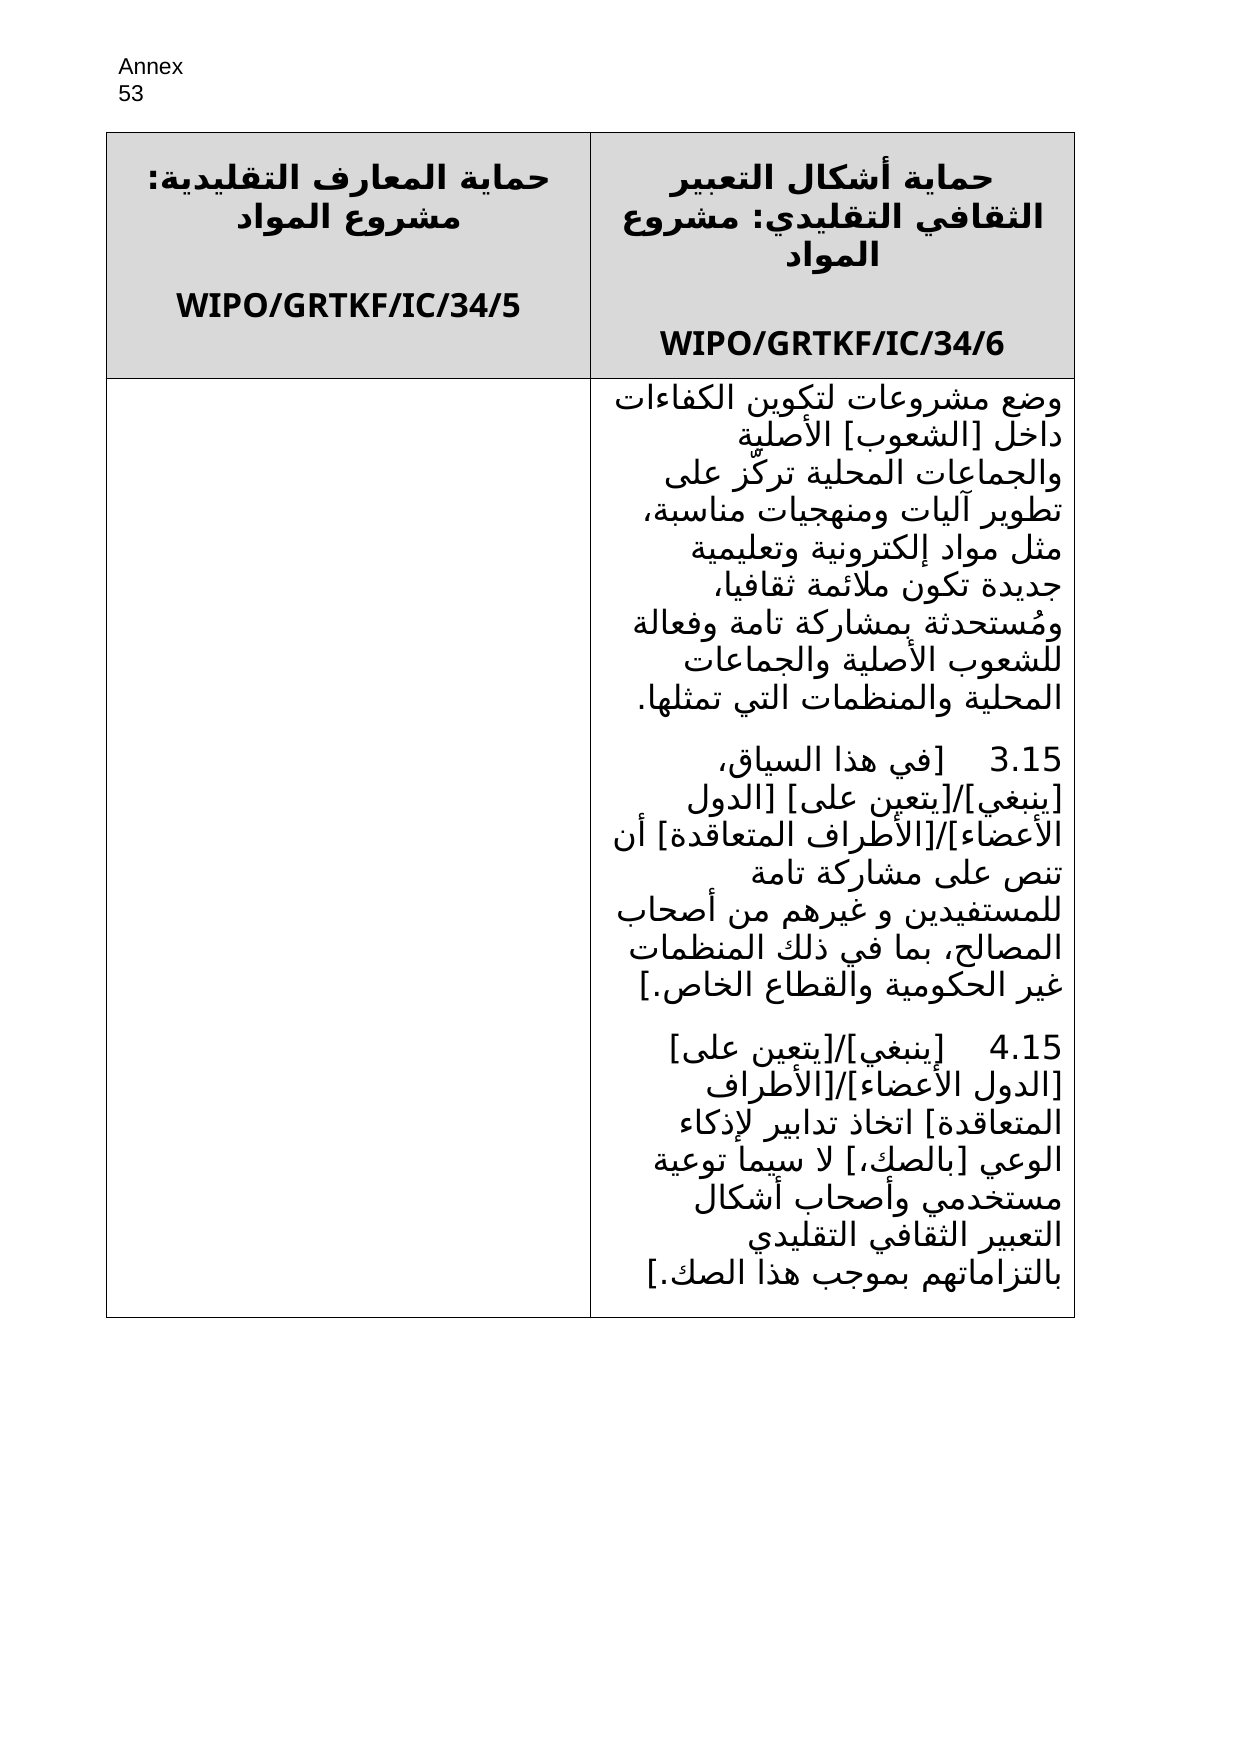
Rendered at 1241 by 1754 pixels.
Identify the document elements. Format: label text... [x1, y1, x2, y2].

table_header حماية أشكال التعبير الثقافي التقليدي: مشروع المواد WIPO/GRTKF/IC/34/6 [591, 133, 1074, 378]
table_cell [107, 379, 590, 1317]
table_header حماية المعارف التقليدية: مشروع المواد WIPO/GRTKF/IC/34/5 [107, 133, 590, 378]
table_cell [591, 379, 1074, 1317]
